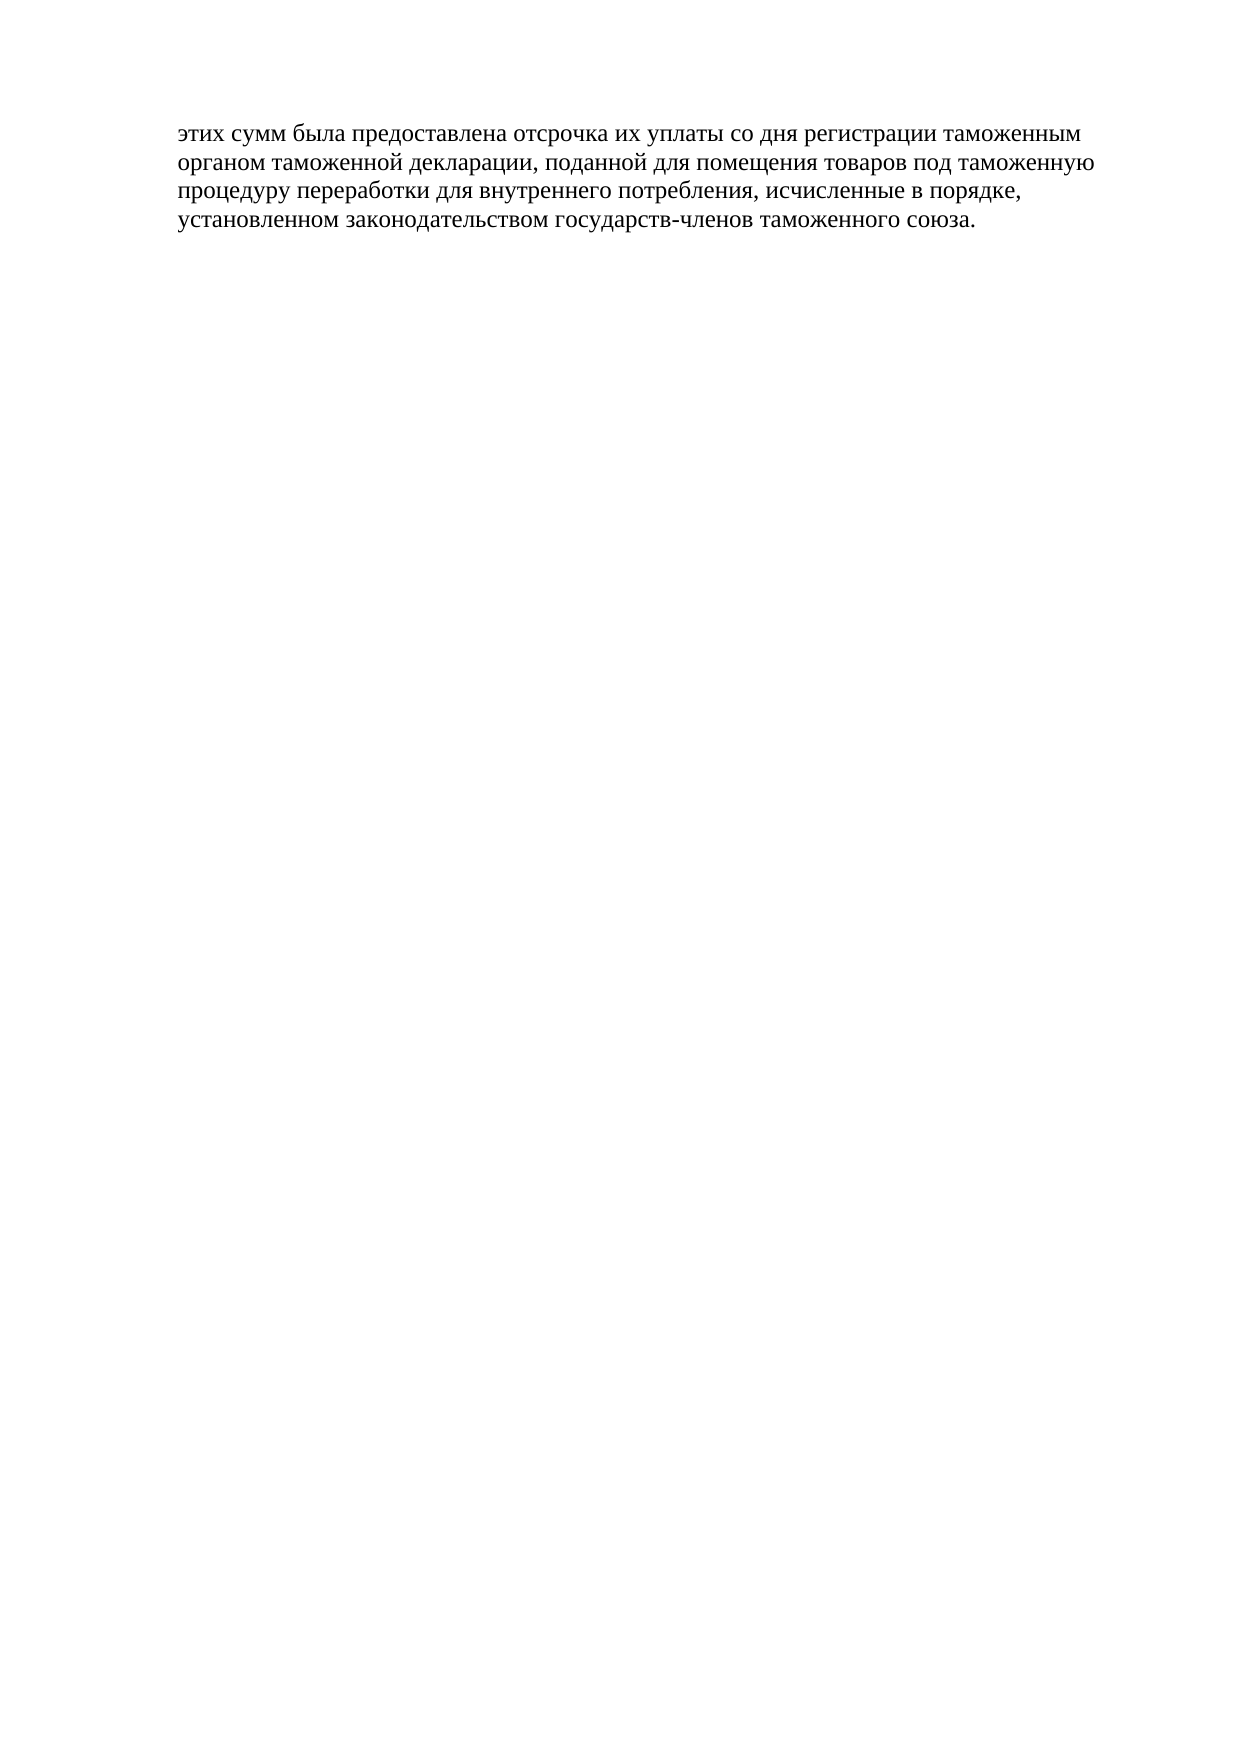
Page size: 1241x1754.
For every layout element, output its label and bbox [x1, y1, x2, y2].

text [177, 118, 1152, 233]
